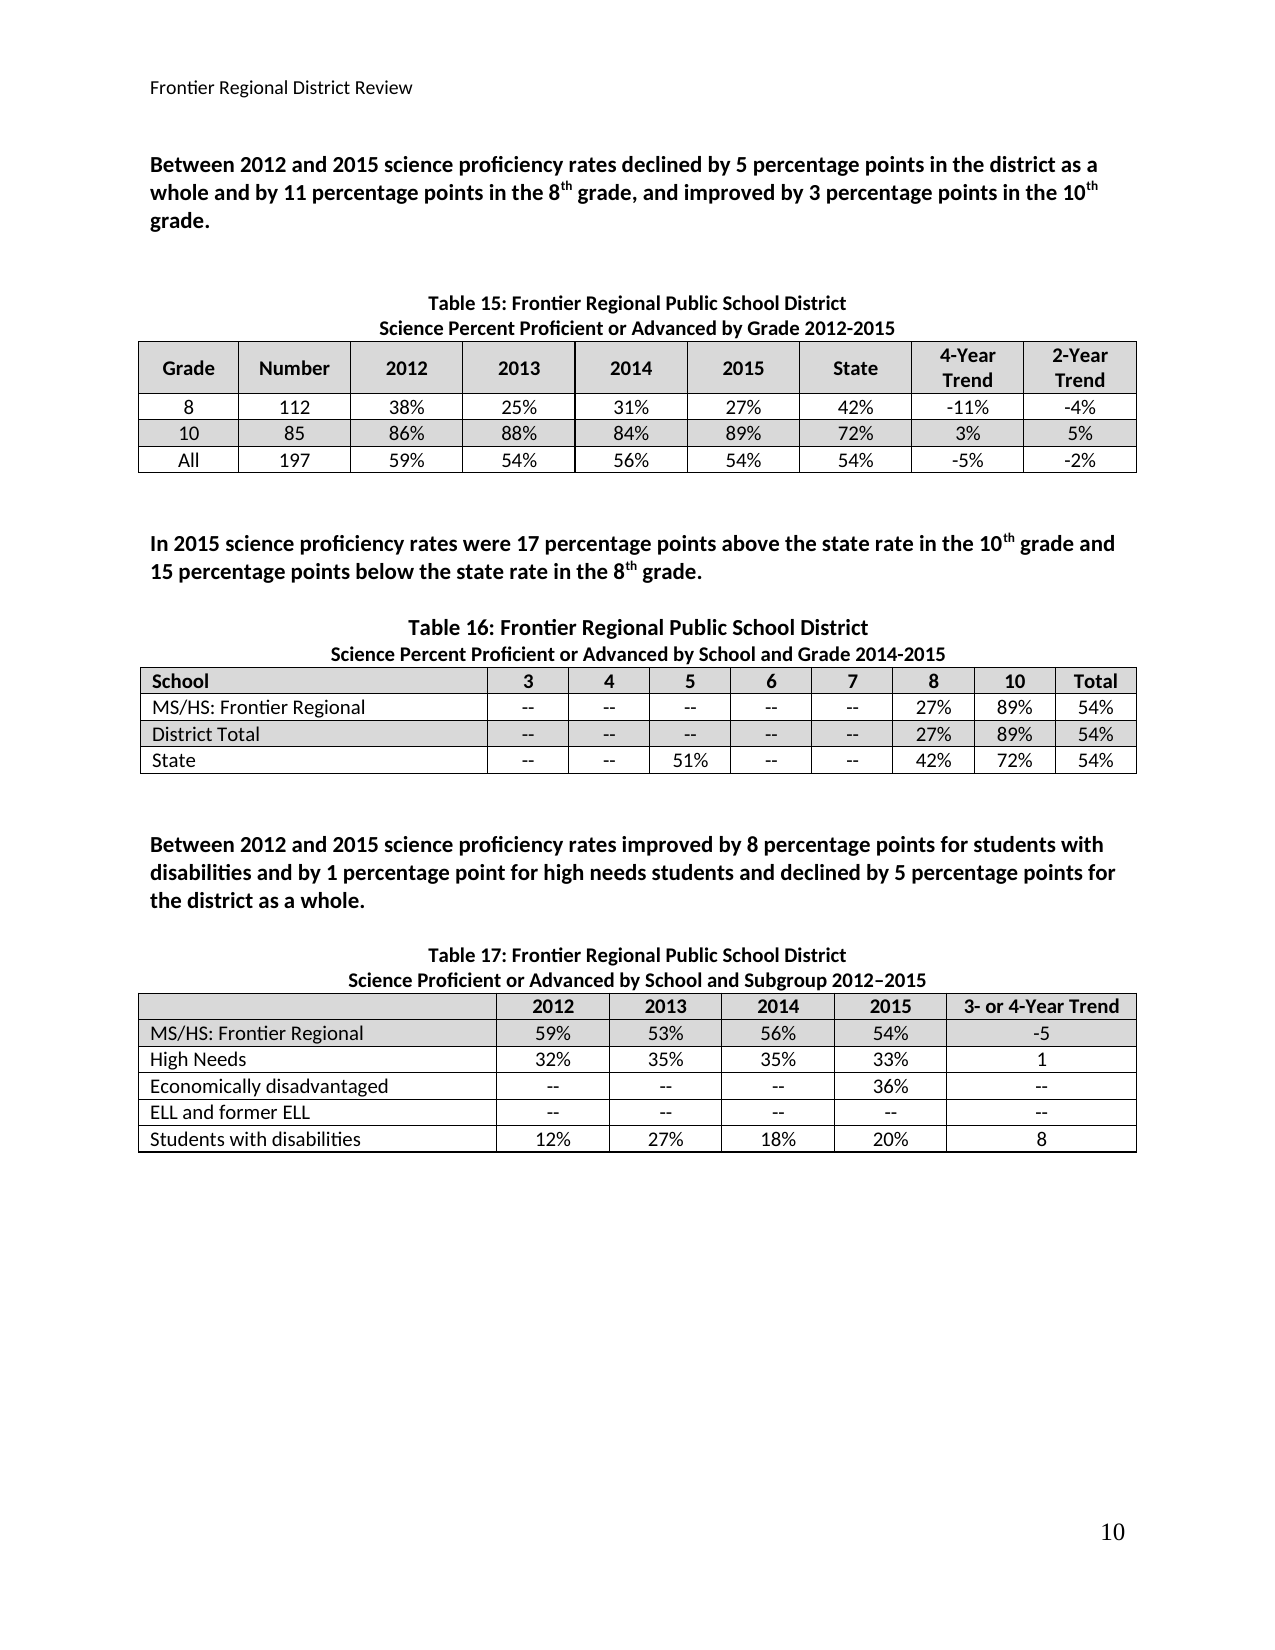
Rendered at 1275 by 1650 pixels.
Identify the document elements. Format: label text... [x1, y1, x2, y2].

table_cell 33% [835, 1047, 946, 1072]
table_cell -- [610, 1073, 721, 1098]
table_cell -- [722, 1100, 834, 1125]
table_cell -- [488, 694, 568, 720]
table_cell 2013 [463, 342, 574, 393]
table_cell 2014 [576, 342, 687, 393]
table_cell -- [488, 747, 568, 773]
table_cell 27% [610, 1126, 721, 1151]
table_cell 6 [731, 668, 811, 693]
table_cell 2015 [835, 994, 946, 1019]
table_cell -- [497, 1073, 609, 1098]
table_cell -- [731, 721, 811, 746]
table_cell School [141, 668, 487, 693]
table_cell Grade [139, 342, 238, 393]
table_cell -2% [1024, 447, 1136, 472]
table_cell Students with disabilities [139, 1126, 496, 1151]
table_cell -- [610, 1100, 721, 1125]
table_cell ELL and former ELL [139, 1100, 496, 1125]
table_cell All [139, 447, 238, 472]
table_cell 2015 [688, 342, 799, 393]
table_cell 5 [650, 668, 730, 693]
table_cell MS/HS: Frontier Regional [139, 1020, 496, 1046]
table_cell 54% [800, 447, 911, 472]
table_cell 10 [975, 668, 1055, 693]
table_cell -- [812, 747, 892, 773]
table_cell High Needs [139, 1047, 496, 1072]
table_cell -- [947, 1073, 1136, 1098]
table_cell Total [1056, 668, 1136, 693]
table_cell 54% [688, 447, 799, 472]
table_cell 85 [239, 420, 350, 446]
table_cell 2012 [497, 994, 609, 1019]
table_cell 25% [463, 394, 574, 419]
table_cell 38% [351, 394, 462, 419]
table_cell -- [731, 694, 811, 720]
table_cell -- [835, 1100, 946, 1125]
table_cell -- [569, 721, 649, 746]
table_header Table 15: Frontier Regional Public School District Science Percent Proficient or Advanced by Grade 2012-2015 [139, 290, 1136, 341]
table_cell 8 [893, 668, 974, 693]
table_cell -5% [912, 447, 1023, 472]
table_cell 56% [576, 447, 687, 472]
text Between 2012 and 2015 science proficiency rates declined by 5 percentage points in the district as a whole and by 11 percentage points in the 8th grade, and improved by 3 percentage points in the 10th grade. [150, 150, 1125, 234]
table_cell -4% [1024, 394, 1136, 419]
table_cell 3 [488, 668, 568, 693]
table_cell 27% [893, 694, 974, 720]
table_cell 89% [975, 721, 1055, 746]
table_cell 2012 [351, 342, 462, 393]
table_cell 42% [893, 747, 974, 773]
table_cell 84% [576, 420, 687, 446]
table_cell 8 [139, 394, 238, 419]
table_cell 56% [722, 1020, 834, 1046]
table_cell 53% [610, 1020, 721, 1046]
table_cell 5% [1024, 420, 1136, 446]
table_cell State [141, 747, 487, 773]
table_cell -- [650, 721, 730, 746]
table_cell -- [947, 1100, 1136, 1125]
table_cell 72% [800, 420, 911, 446]
table_header Table 17: Frontier Regional Public School District Science Proficient or Advanced by School and Subgroup 2012–2015 [139, 942, 1136, 993]
table_cell 7 [812, 668, 892, 693]
table_cell 89% [975, 694, 1055, 720]
table_cell 86% [351, 420, 462, 446]
table_cell District Total [141, 721, 487, 746]
table_cell 12% [497, 1126, 609, 1151]
table_cell [139, 994, 496, 1019]
table_cell 1 [947, 1047, 1136, 1072]
table_cell 2013 [610, 994, 721, 1019]
table_cell 54% [835, 1020, 946, 1046]
table_cell Number [239, 342, 350, 393]
table_cell 18% [722, 1126, 834, 1151]
table_cell MS/HS: Frontier Regional [141, 694, 487, 720]
table_cell 35% [722, 1047, 834, 1072]
table_cell -- [497, 1100, 609, 1125]
table_cell 4 [569, 668, 649, 693]
table_cell Economically disadvantaged [139, 1073, 496, 1098]
table_cell 88% [463, 420, 574, 446]
table_cell -5 [947, 1020, 1136, 1046]
table_cell 59% [497, 1020, 609, 1046]
table_cell 20% [835, 1126, 946, 1151]
table_cell -- [812, 721, 892, 746]
table_cell 72% [975, 747, 1055, 773]
table_cell 54% [1056, 721, 1136, 746]
text In 2015 science proficiency rates were 17 percentage points above the state rate in the 10th grade and 15 percentage points below the state rate in the 8th grade. [150, 529, 1125, 585]
table_cell State [800, 342, 911, 393]
table_cell 10 [139, 420, 238, 446]
table_cell 32% [497, 1047, 609, 1072]
table_cell -- [650, 694, 730, 720]
table_cell 8 [947, 1126, 1136, 1151]
table_cell 89% [688, 420, 799, 446]
table_header Table 16: Frontier Regional Public School District Science Percent Proficient or Advanced by School and Grade 2014-2015 [141, 613, 1136, 667]
table_cell -- [569, 747, 649, 773]
table_cell 197 [239, 447, 350, 472]
table_cell 3% [912, 420, 1023, 446]
table_cell 35% [610, 1047, 721, 1072]
table_cell -- [569, 694, 649, 720]
table_cell 51% [650, 747, 730, 773]
table_cell -- [488, 721, 568, 746]
table_cell 59% [351, 447, 462, 472]
text Between 2012 and 2015 science proficiency rates improved by 8 percentage points for students with disabilities and by 1 percentage point for high needs students and declined by 5 percentage points for the district as a whole. [150, 830, 1125, 914]
table_cell 27% [688, 394, 799, 419]
table_cell 54% [463, 447, 574, 472]
table_cell 54% [1056, 694, 1136, 720]
table_cell 27% [893, 721, 974, 746]
table_cell 2-Year Trend [1024, 342, 1136, 393]
table_cell 3- or 4-Year Trend [947, 994, 1136, 1019]
table_cell 36% [835, 1073, 946, 1098]
table_cell 2014 [722, 994, 834, 1019]
table_cell 112 [239, 394, 350, 419]
table_cell 42% [800, 394, 911, 419]
table_cell 4-Year Trend [912, 342, 1023, 393]
table_cell -11% [912, 394, 1023, 419]
table_cell -- [731, 747, 811, 773]
table_cell -- [812, 694, 892, 720]
table_cell 31% [576, 394, 687, 419]
table_cell -- [722, 1073, 834, 1098]
table_cell 54% [1056, 747, 1136, 773]
